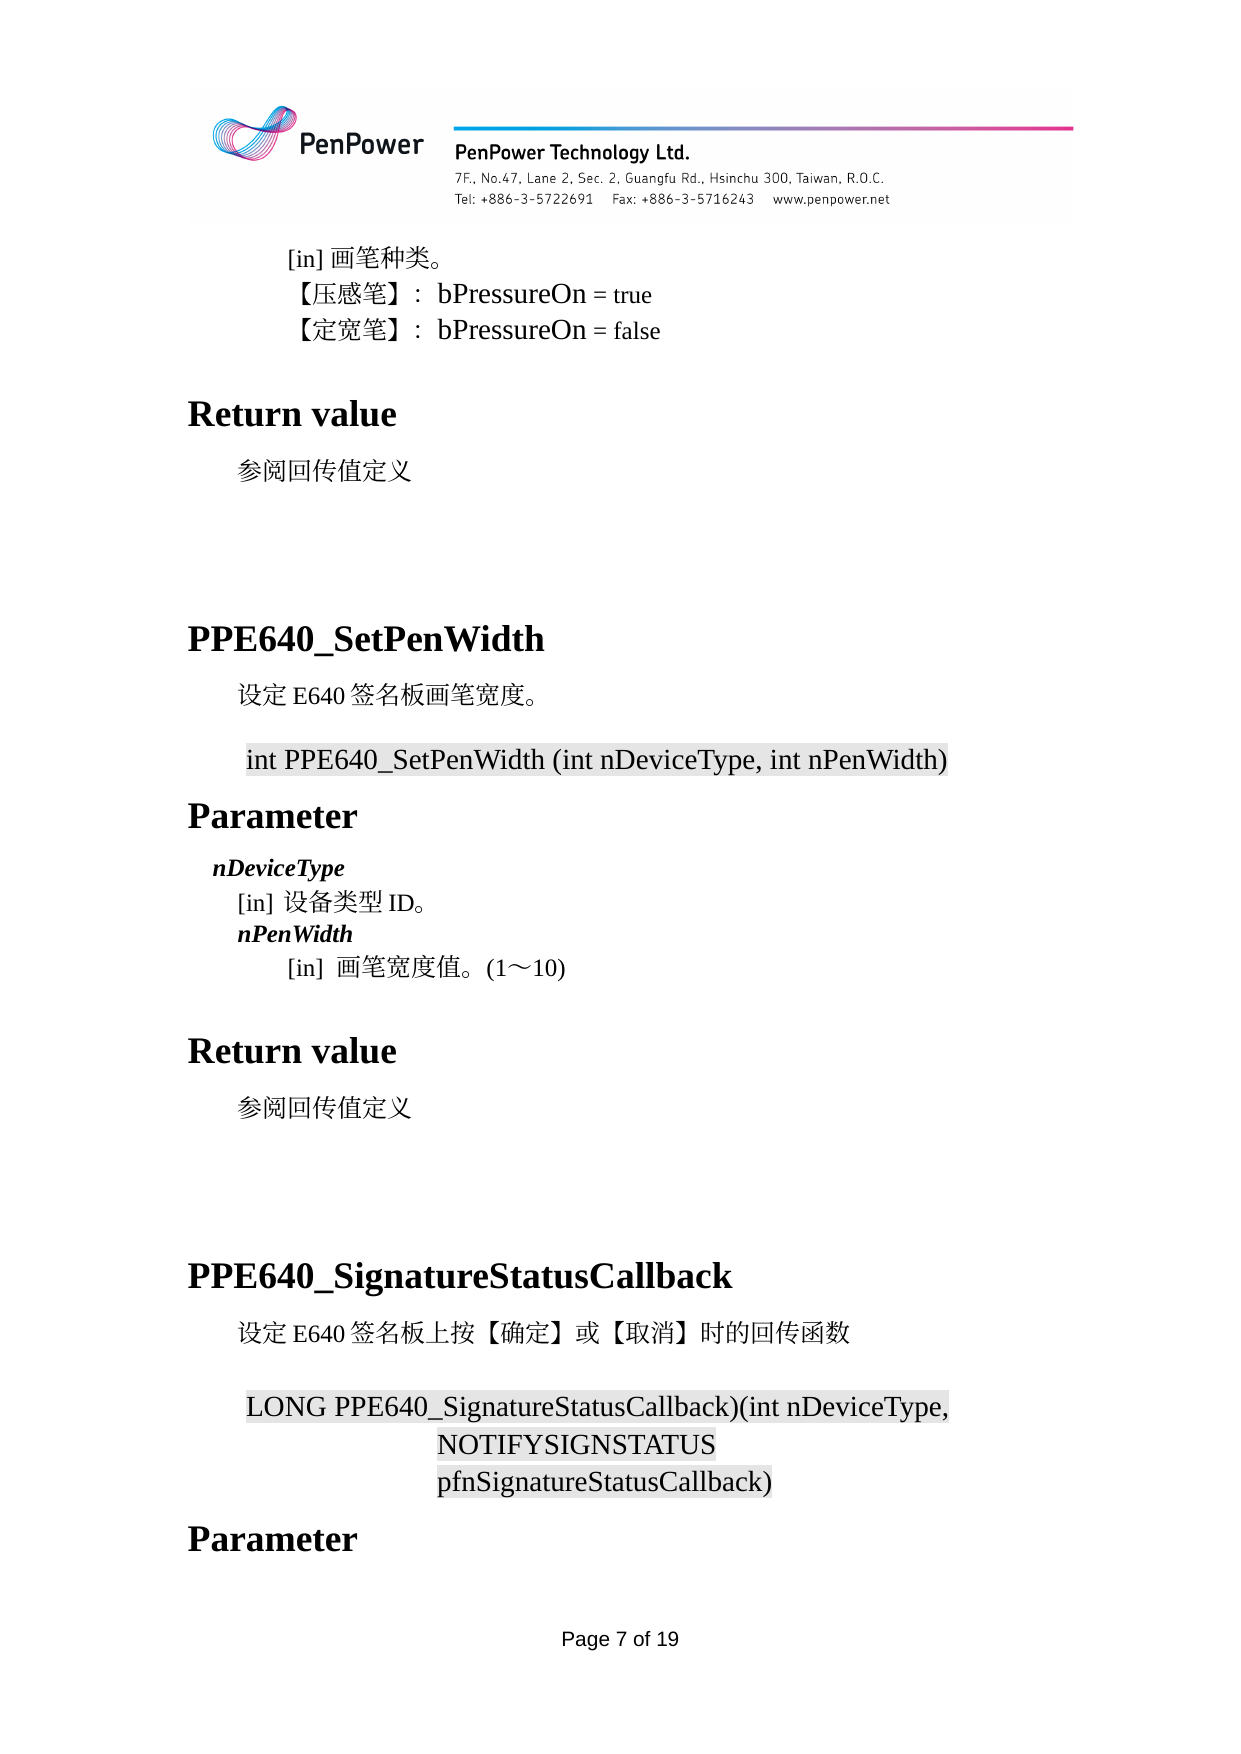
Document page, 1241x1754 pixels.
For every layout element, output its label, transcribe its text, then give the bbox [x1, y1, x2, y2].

text 【定宽笔】：bPressureOn = false [275, 311, 1053, 347]
text 【压感笔】：bPressureOn = true [187, 275, 1053, 311]
text Parameter [187, 778, 1053, 853]
text int PPE640_SetPenWidth (int nDeviceType, int nPenWidth) [187, 740, 1053, 778]
text PPE640_SetPenWidth [187, 601, 1053, 676]
text 设定E640签名板画笔宽度。 [187, 676, 1053, 712]
picture [187, 88, 1074, 225]
text 参阅回传值定义 [187, 1088, 1053, 1125]
text 设定E640签名板上按【确定】或【取消】时的回传函数 [187, 1313, 1053, 1350]
text Return value [187, 1013, 1053, 1088]
text Parameter [187, 1500, 1053, 1575]
text [in] 画笔宽度值。(1～10) [187, 948, 1053, 984]
text nDeviceType [187, 853, 1053, 882]
text nPenWidth [187, 919, 1053, 948]
text NOTIFYSIGNSTATUS pfnSignatureStatusCallback) [437, 1425, 1053, 1500]
text [in] 画笔种类。 [187, 239, 1053, 275]
text 参阅回传值定义 [187, 451, 1053, 488]
text PPE640_SignatureStatusCallback [187, 1238, 1053, 1313]
text LONG PPE640_SignatureStatusCallback)(int nDeviceType, [187, 1388, 1053, 1425]
text Return value [187, 376, 1053, 451]
text [in] 设备类型ID。 [187, 882, 1053, 919]
